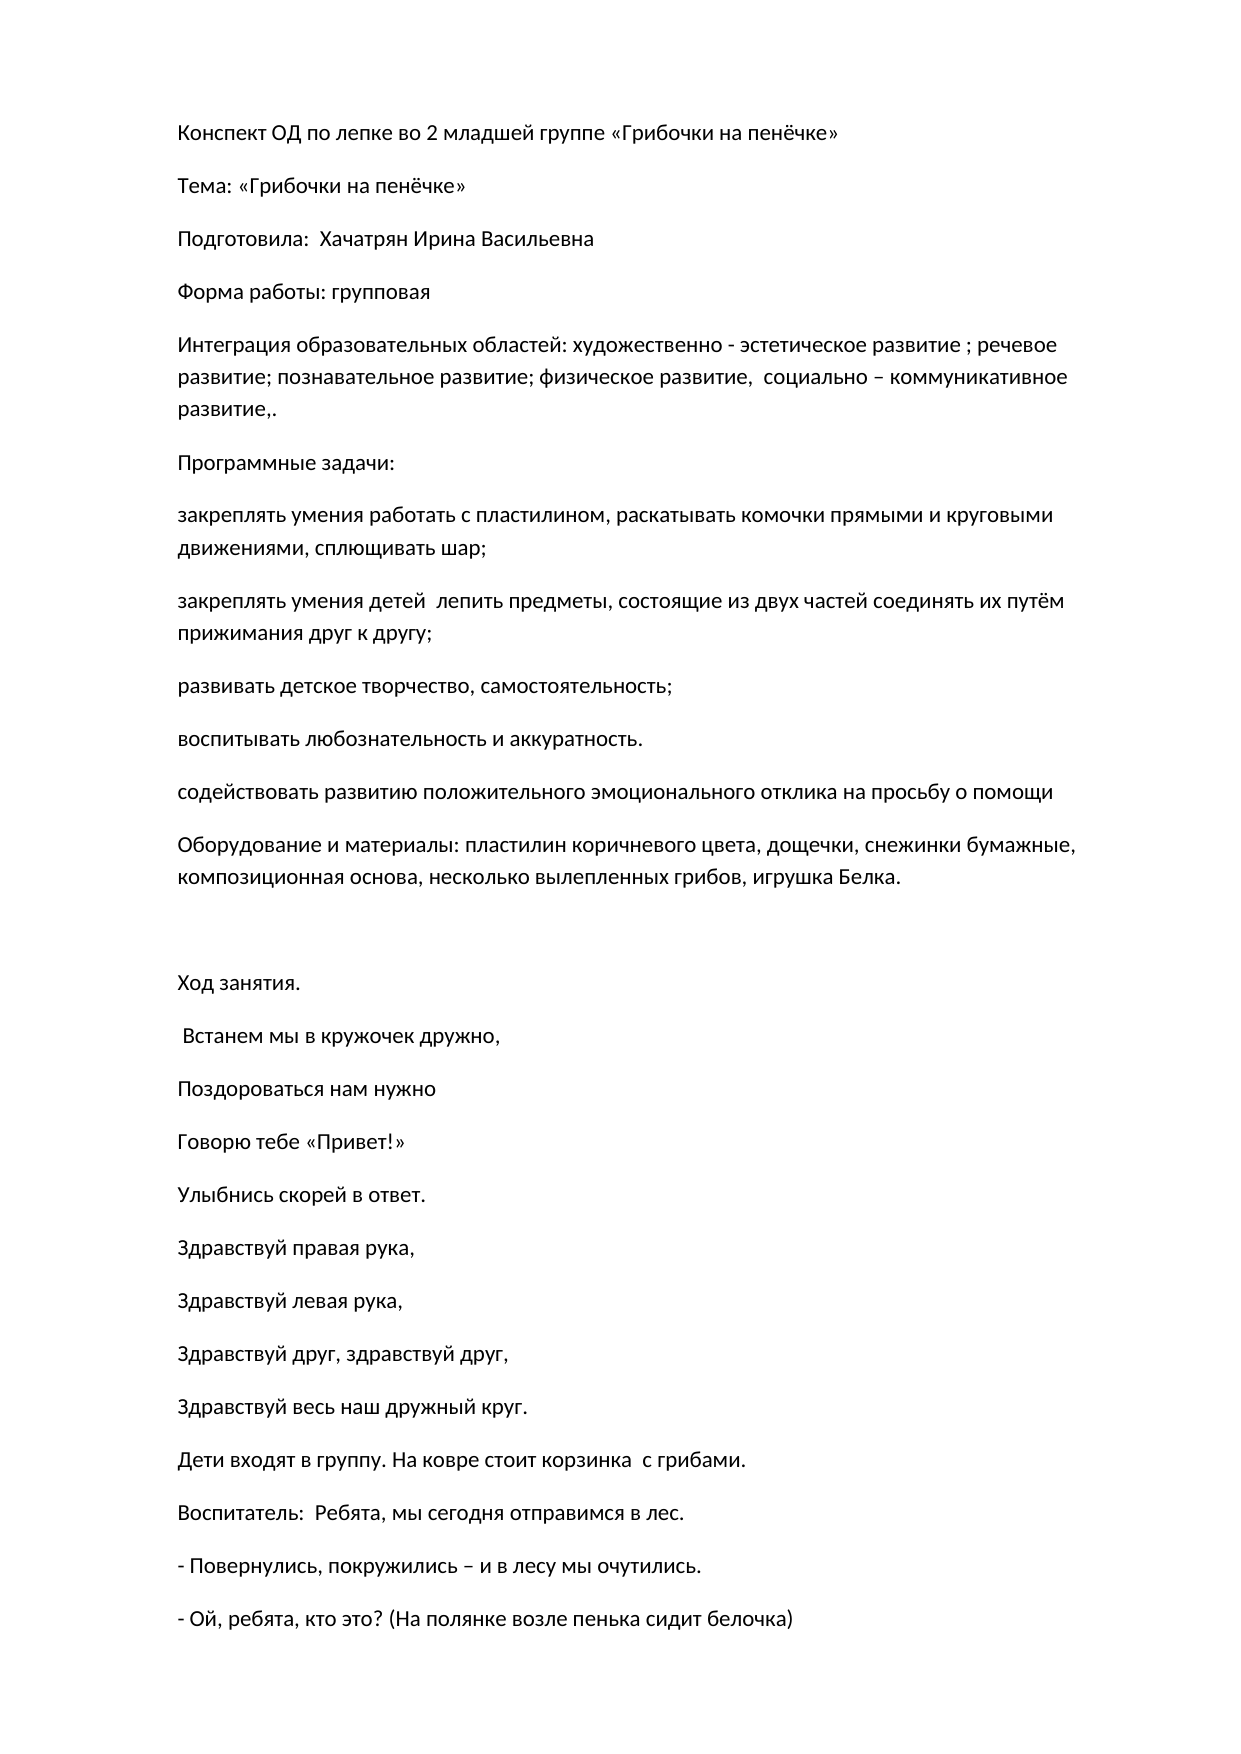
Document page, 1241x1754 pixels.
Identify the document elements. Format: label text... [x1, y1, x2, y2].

text Тема: «Грибочки на пенёчке» [177, 171, 1152, 199]
text Встанем мы в кружочек дружно, [177, 1021, 1152, 1049]
text Ход занятия. [177, 968, 1152, 996]
text развивать детское творчество, самостоятельность; [177, 671, 1152, 699]
text Подготовила: Хачатрян Ирина Васильевна [177, 224, 1152, 252]
text Поздороваться нам нужно [177, 1074, 1152, 1102]
text Здравствуй правая рука, [177, 1233, 1152, 1261]
text - Повернулись, покружились – и в лесу мы очутились. [177, 1552, 1152, 1579]
text Форма работы: групповая [177, 277, 1152, 305]
text Конспект ОД по лепке во 2 младшей группе «Грибочки на пенёчке» [177, 118, 1152, 146]
text Здравствуй весь наш дружный круг. [177, 1392, 1152, 1421]
text Дети входят в группу. На ковре стоит корзинка с грибами. [177, 1446, 1152, 1473]
text Оборудование и материалы: пластилин коричневого цвета, дощечки, снежинки бумажные, композиционная основа, несколько вылепленных грибов, игрушка Белка. [177, 830, 1152, 890]
text содействовать развитию положительного эмоционального отклика на просьбу о помощи [177, 777, 1152, 805]
text - Ой, ребята, кто это? (На полянке возле пенька сидит белочка) [177, 1604, 1152, 1633]
text закреплять умения работать с пластилином, раскатывать комочки прямыми и круговыми движениями, сплющивать шар; [177, 501, 1152, 561]
text Здравствуй левая рука, [177, 1286, 1152, 1314]
text Программные задачи: [177, 448, 1152, 476]
text Говорю тебе «Привет!» [177, 1127, 1152, 1155]
text закреплять умения детей лепить предметы, состоящие из двух частей соединять их путём прижимания друг к другу; [177, 586, 1152, 646]
text Улыбнись скорей в ответ. [177, 1180, 1152, 1208]
text Воспитатель: Ребята, мы сегодня отправимся в лес. [177, 1498, 1152, 1527]
text Интеграция образовательных областей: художественно - эстетическое развитие ; речевое развитие; познавательное развитие; физическое развитие, социально – коммуникативное развитие,. [177, 330, 1152, 423]
text воспитывать любознательность и аккуратность. [177, 724, 1152, 752]
text Здравствуй друг, здравствуй друг, [177, 1339, 1152, 1367]
